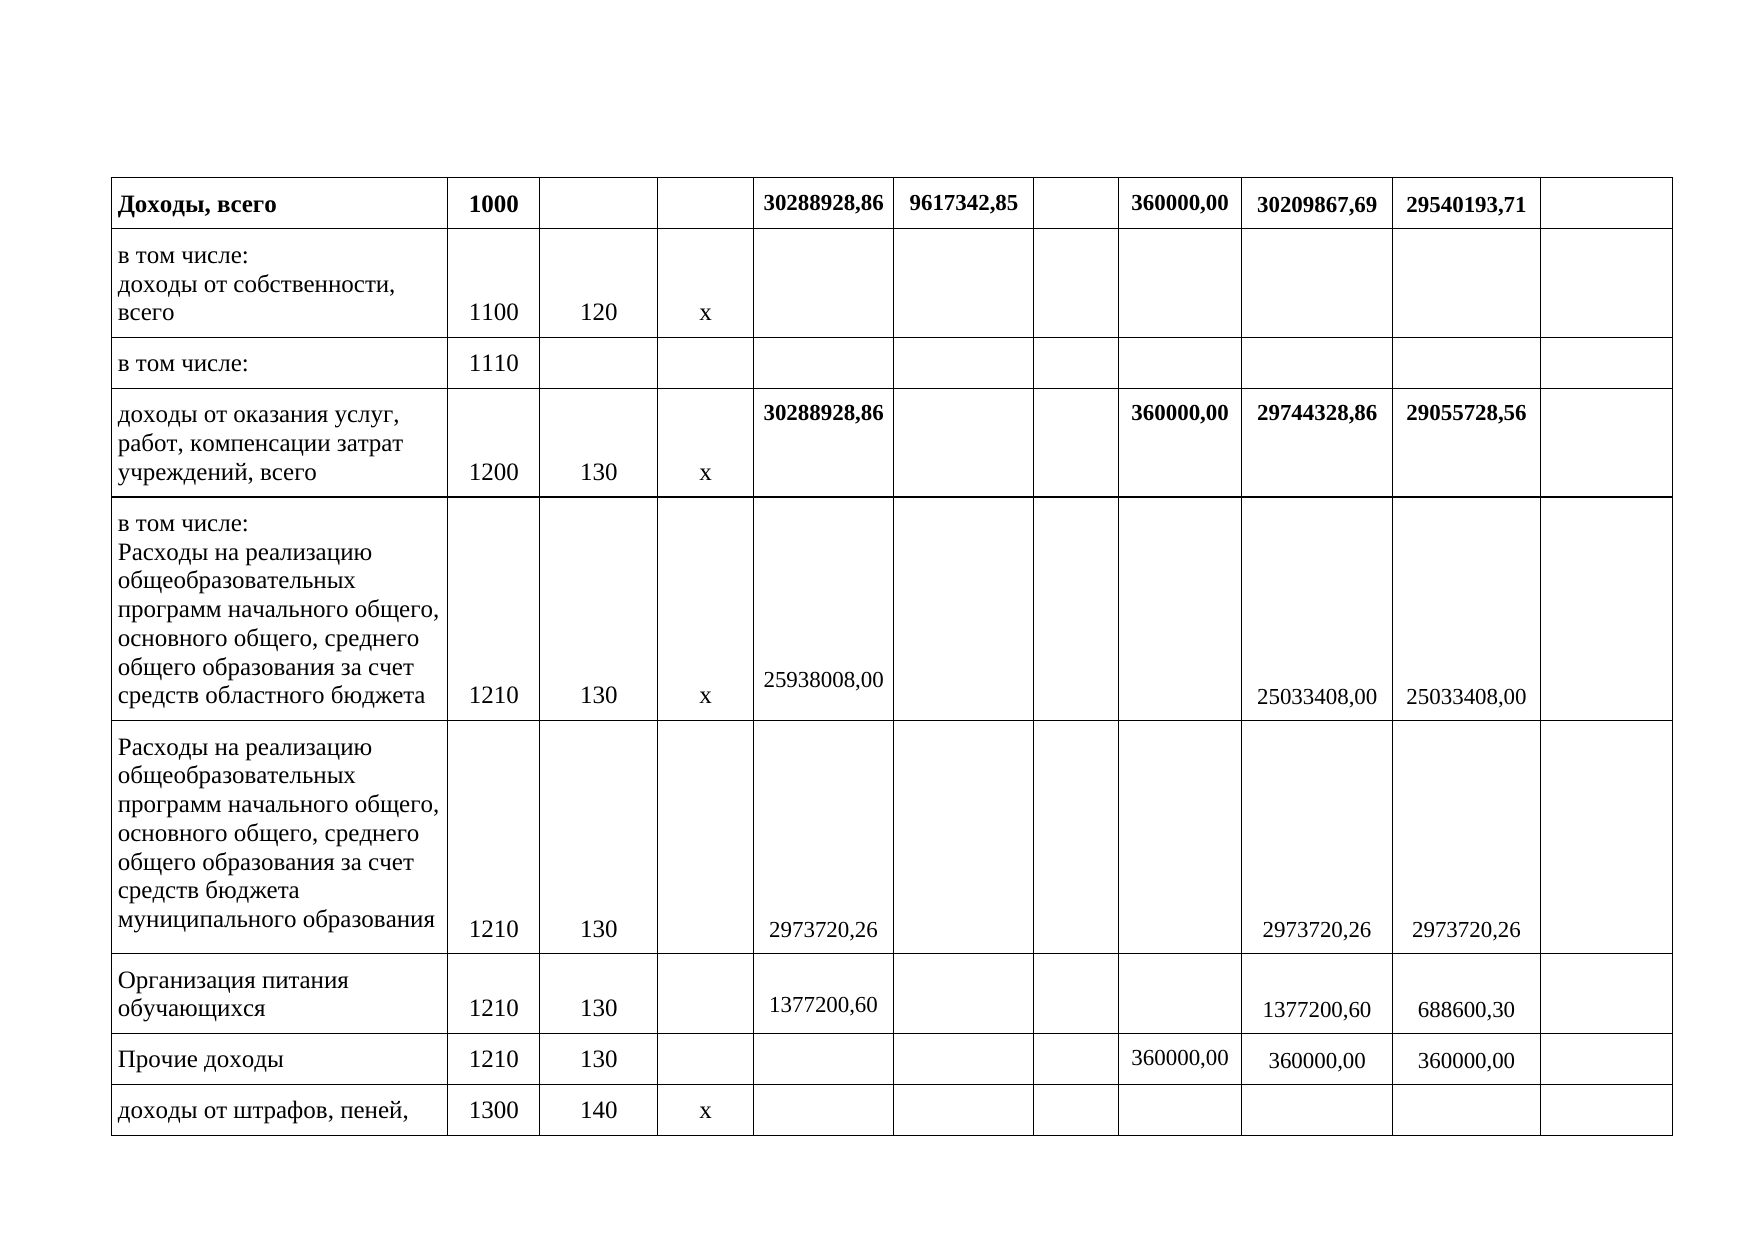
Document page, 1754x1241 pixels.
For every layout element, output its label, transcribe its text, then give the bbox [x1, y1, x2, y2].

table_cell [1119, 229, 1241, 337]
table_cell [540, 178, 657, 228]
table_cell Расходы на реализацию общеобразовательных программ начального общего, основного общего, среднего общего образования за счет средств бюджета муниципального образования [112, 721, 447, 953]
table_cell [1034, 229, 1118, 337]
table_cell [1119, 721, 1241, 953]
table_cell [894, 498, 1033, 720]
table_cell 140 [540, 1085, 657, 1135]
table_cell [658, 721, 753, 953]
table_cell [754, 1085, 893, 1135]
table_cell [658, 338, 753, 388]
table_cell [1541, 338, 1672, 388]
table_cell 1100 [448, 229, 539, 337]
table_cell 2973720,26 [754, 721, 893, 953]
table_cell 360000,00 [1119, 1034, 1241, 1084]
table_cell [894, 721, 1033, 953]
table_cell Доходы, всего [112, 178, 447, 228]
table_cell 29744328,86 [1242, 389, 1392, 496]
table_cell 130 [540, 1034, 657, 1084]
table_cell [1034, 954, 1118, 1033]
table_cell Прочие доходы [112, 1034, 447, 1084]
table_cell 360000,00 [1242, 1034, 1392, 1084]
table_cell [894, 1034, 1033, 1084]
table_cell Организация питания обучающихся [112, 954, 447, 1033]
table_cell [894, 1085, 1033, 1135]
table_cell [658, 1034, 753, 1084]
table_cell х [658, 389, 753, 496]
table_cell 1000 [448, 178, 539, 228]
table_cell [894, 954, 1033, 1033]
table_cell 130 [540, 498, 657, 720]
table_cell [1541, 229, 1672, 337]
table_cell 30288928,86 [754, 389, 893, 496]
table_cell [754, 338, 893, 388]
table_cell [1034, 338, 1118, 388]
table_cell 1377200,60 [1242, 954, 1392, 1033]
table_cell 360000,00 [1119, 178, 1241, 228]
table_cell [1242, 229, 1392, 337]
table_cell [1393, 229, 1540, 337]
table_cell в том числе: доходы от собственности, всего [112, 229, 447, 337]
table_cell доходы от оказания услуг, работ, компенсации затрат учреждений, всего [112, 389, 447, 496]
table_cell 1210 [448, 1034, 539, 1084]
table_cell 130 [540, 954, 657, 1033]
table_cell [1119, 498, 1241, 720]
table_cell [894, 229, 1033, 337]
table_cell [1034, 721, 1118, 953]
table_cell 25033408,00 [1393, 498, 1540, 720]
table_cell [658, 178, 753, 228]
table_cell 130 [540, 721, 657, 953]
table_cell 1210 [448, 498, 539, 720]
table_cell 30288928,86 [754, 178, 893, 228]
table_cell 2973720,26 [1242, 721, 1392, 953]
table_cell [1541, 954, 1672, 1033]
table_cell 1200 [448, 389, 539, 496]
table_cell 688600,30 [1393, 954, 1540, 1033]
table_cell 1210 [448, 954, 539, 1033]
table_cell [1393, 1085, 1540, 1135]
table_cell [1541, 721, 1672, 953]
table_cell [1034, 178, 1118, 228]
table_cell 25938008,00 [754, 498, 893, 720]
table_cell [1393, 338, 1540, 388]
table_cell [1034, 498, 1118, 720]
table_cell 2973720,26 [1393, 721, 1540, 953]
table_cell 130 [540, 389, 657, 496]
table_cell 1210 [448, 721, 539, 953]
table_cell 360000,00 [1119, 389, 1241, 496]
table_cell [1034, 389, 1118, 496]
table_cell [1541, 389, 1672, 496]
table_cell [754, 229, 893, 337]
table_cell 360000,00 [1393, 1034, 1540, 1084]
table_cell [540, 338, 657, 388]
table_cell [1541, 498, 1672, 720]
table_cell [1034, 1085, 1118, 1135]
table_cell 25033408,00 [1242, 498, 1392, 720]
table_cell 120 [540, 229, 657, 337]
table_cell [1541, 178, 1672, 228]
table_cell х [658, 498, 753, 720]
table_cell х [658, 1085, 753, 1135]
table_cell [1119, 954, 1241, 1033]
table_cell [894, 389, 1033, 496]
table_cell в том числе: Расходы на реализацию общеобразовательных программ начального общего, основного общего, среднего общего образования за счет средств областного бюджета [112, 498, 447, 720]
table_cell [1034, 1034, 1118, 1084]
table_cell [658, 954, 753, 1033]
table_cell 29055728,56 [1393, 389, 1540, 496]
table_cell [754, 1034, 893, 1084]
table_cell х [658, 229, 753, 337]
table_cell [1119, 338, 1241, 388]
table_cell [1242, 1085, 1392, 1135]
table_cell [1541, 1034, 1672, 1084]
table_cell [112, 1085, 447, 1135]
table_cell 29540193,71 [1393, 178, 1540, 228]
table_cell 1300 [448, 1085, 539, 1135]
table_cell [1119, 1085, 1241, 1135]
table_cell [1541, 1085, 1672, 1135]
table_cell 9617342,85 [894, 178, 1033, 228]
table_cell [894, 338, 1033, 388]
table_cell 30209867,69 [1242, 178, 1392, 228]
table_cell 1110 [448, 338, 539, 388]
table_cell [1242, 338, 1392, 388]
table_cell 1377200,60 [754, 954, 893, 1033]
table_cell в том числе: [112, 338, 447, 388]
